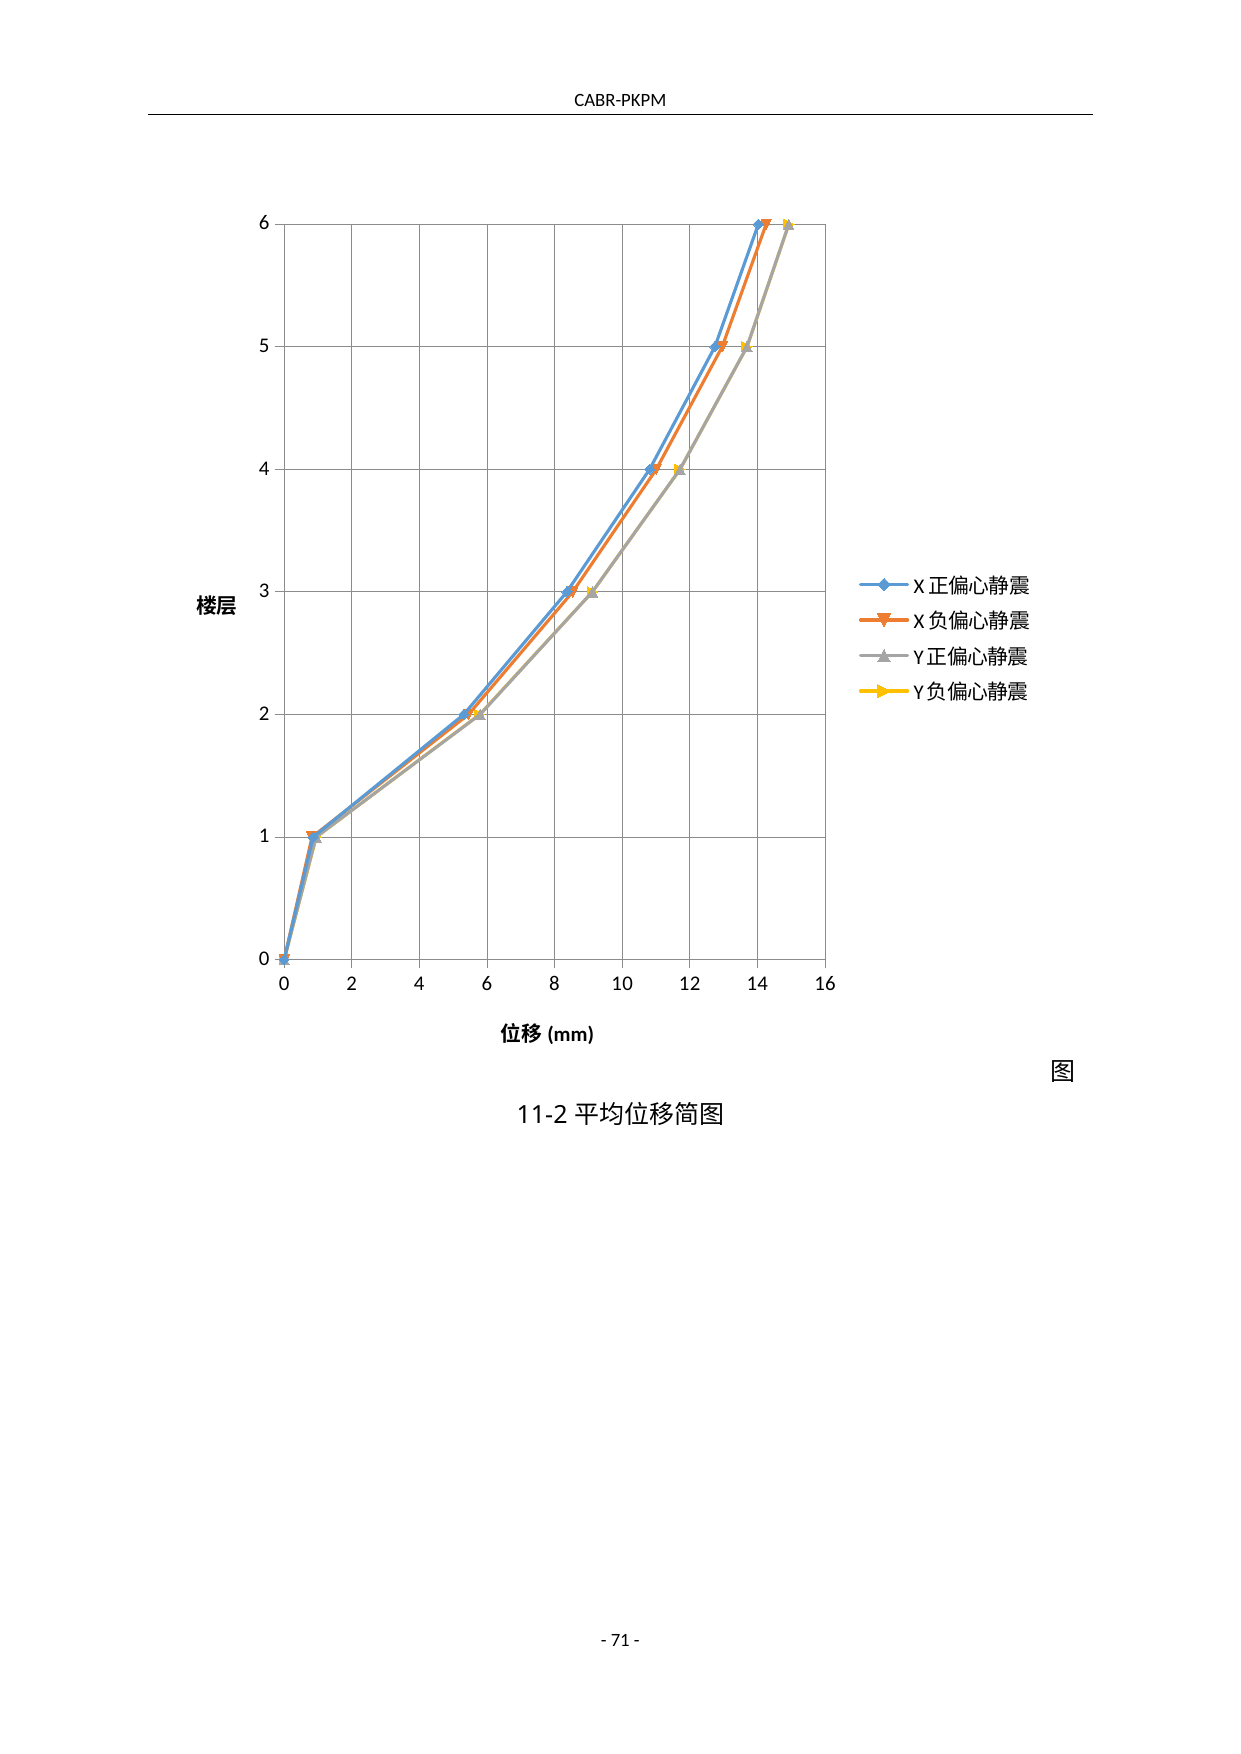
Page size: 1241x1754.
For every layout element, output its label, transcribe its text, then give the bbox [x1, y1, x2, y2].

text 图11-2 平均位移简图 [148, 194, 1093, 1136]
